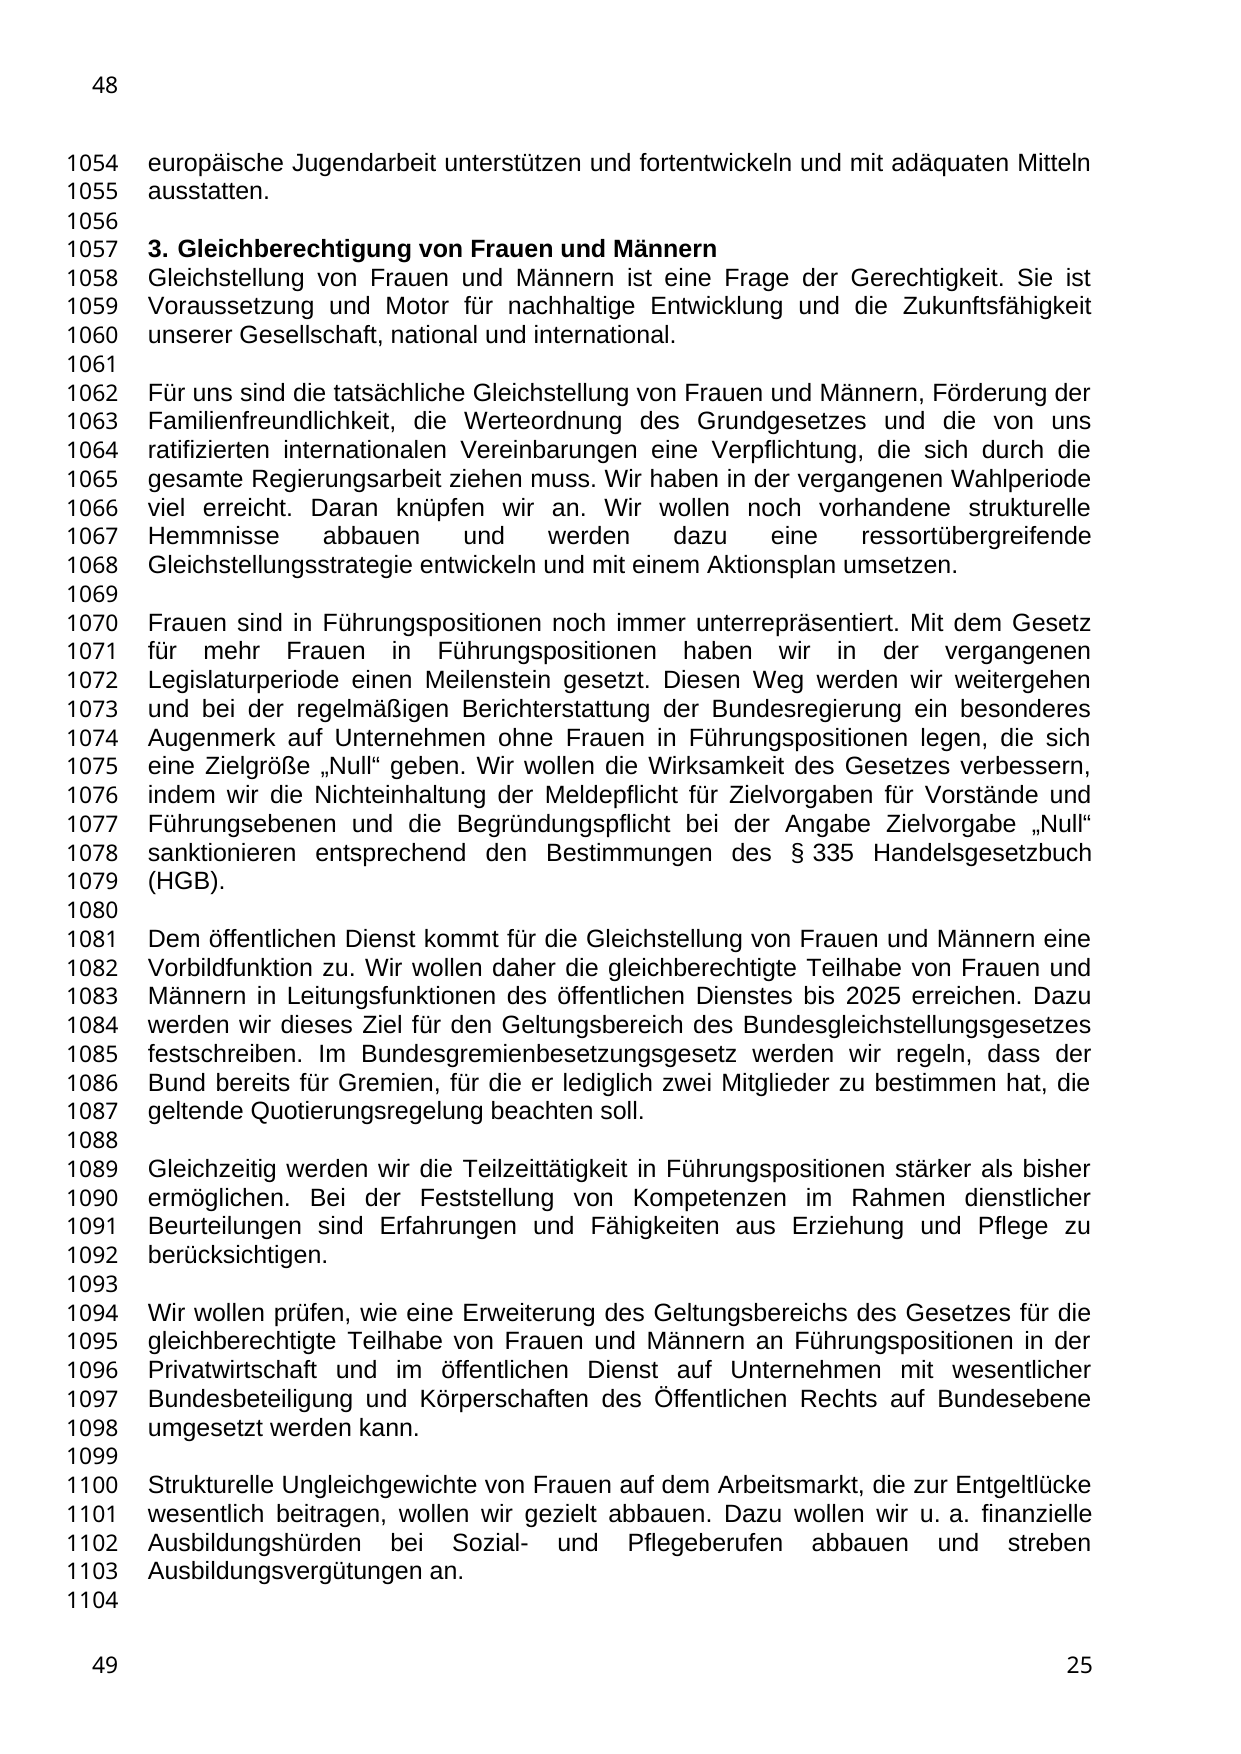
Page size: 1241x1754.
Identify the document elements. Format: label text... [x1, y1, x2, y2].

text Frauen sind in Führungspositionen noch immer unterrepräsentiert. Mit dem Gesetz für mehr Frauen in Führungspositionen haben wir in der vergangenen Legislaturperiode einen Meilenstein gesetzt. Diesen Weg werden wir weitergehen und bei der regelmäßigen Berichterstattung der Bundesregierung ein besonderes Augenmerk auf Unternehmen ohne Frauen in Führungspositionen legen, die sich eine Zielgröße „Null“ geben. Wir wollen die Wirksamkeit des Gesetzes verbessern, indem wir die Nichteinhaltung der Meldepflicht für Zielvorgaben für Vorstände und Führungsebenen und die Begründungspflicht bei der Angabe Zielvorgabe „Null“ sanktionieren entsprechend den Bestimmungen des § 335 Handelsgesetzbuch (HGB). [148, 608, 1093, 895]
text Strukturelle Ungleichgewichte von Frauen auf dem Arbeitsmarkt, die zur Entgeltlücke wesentlich beitragen, wollen wir gezielt abbauen. Dazu wollen wir u. a. finanzielle Ausbildungshürden bei Sozial- und Pflegeberufen abbauen und streben Ausbildungsvergütungen an. [148, 1470, 1093, 1585]
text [148, 148, 1093, 205]
text Gleichstellung von Frauen und Männern ist eine Frage der Gerechtigkeit. Sie ist Voraussetzung und Motor für nachhaltige Entwicklung und die Zukunftsfähigkeit unserer Gesellschaft, national und international. [148, 263, 1093, 349]
text Gleichzeitig werden wir die Teilzeittätigkeit in Führungspositionen stärker als bisher ermöglichen. Bei der Feststellung von Kompetenzen im Rahmen dienstlicher Beurteilungen sind Erfahrungen und Fähigkeiten aus Erziehung und Pflege zu berücksichtigen. [148, 1154, 1093, 1269]
text Dem öffentlichen Dienst kommt für die Gleichstellung von Frauen und Männern eine Vorbildfunktion zu. Wir wollen daher die gleichberechtigte Teilhabe von Frauen und Männern in Leitungsfunktionen des öffentlichen Dienstes bis 2025 erreichen. Dazu werden wir dieses Ziel für den Geltungsbereich des Bundesgleichstellungsgesetzes festschreiben. Im Bundesgremienbesetzungsgesetz werden wir regeln, dass der Bund bereits für Gremien, für die er lediglich zwei Mitglieder zu bestimmen hat, die geltende Quotierungsregelung beachten soll. [148, 924, 1093, 1125]
subtitle Gleichberechtigung von Frauen und Männern [148, 234, 1093, 263]
text Wir wollen prüfen, wie eine Erweiterung des Geltungsbereichs des Gesetzes für die gleichberechtigte Teilhabe von Frauen und Männern an Führungspositionen in der Privatwirtschaft und im öffentlichen Dienst auf Unternehmen mit wesentlicher Bundesbeteiligung und Körperschaften des Öffentlichen Rechts auf Bundesebene umgesetzt werden kann. [148, 1298, 1093, 1441]
text Für uns sind die tatsächliche Gleichstellung von Frauen und Männern, Förderung der Familienfreundlichkeit, die Werteordnung des Grundgesetzes und die von uns ratifizierten internationalen Vereinbarungen eine Verpflichtung, die sich durch die gesamte Regierungsarbeit ziehen muss. Wir haben in der vergangenen Wahlperiode viel erreicht. Daran knüpfen wir an. Wir wollen noch vorhandene strukturelle Hemmnisse abbauen und werden dazu eine ressortübergreifende Gleichstellungsstrategie entwickeln und mit einem Aktionsplan umsetzen. [148, 378, 1093, 579]
